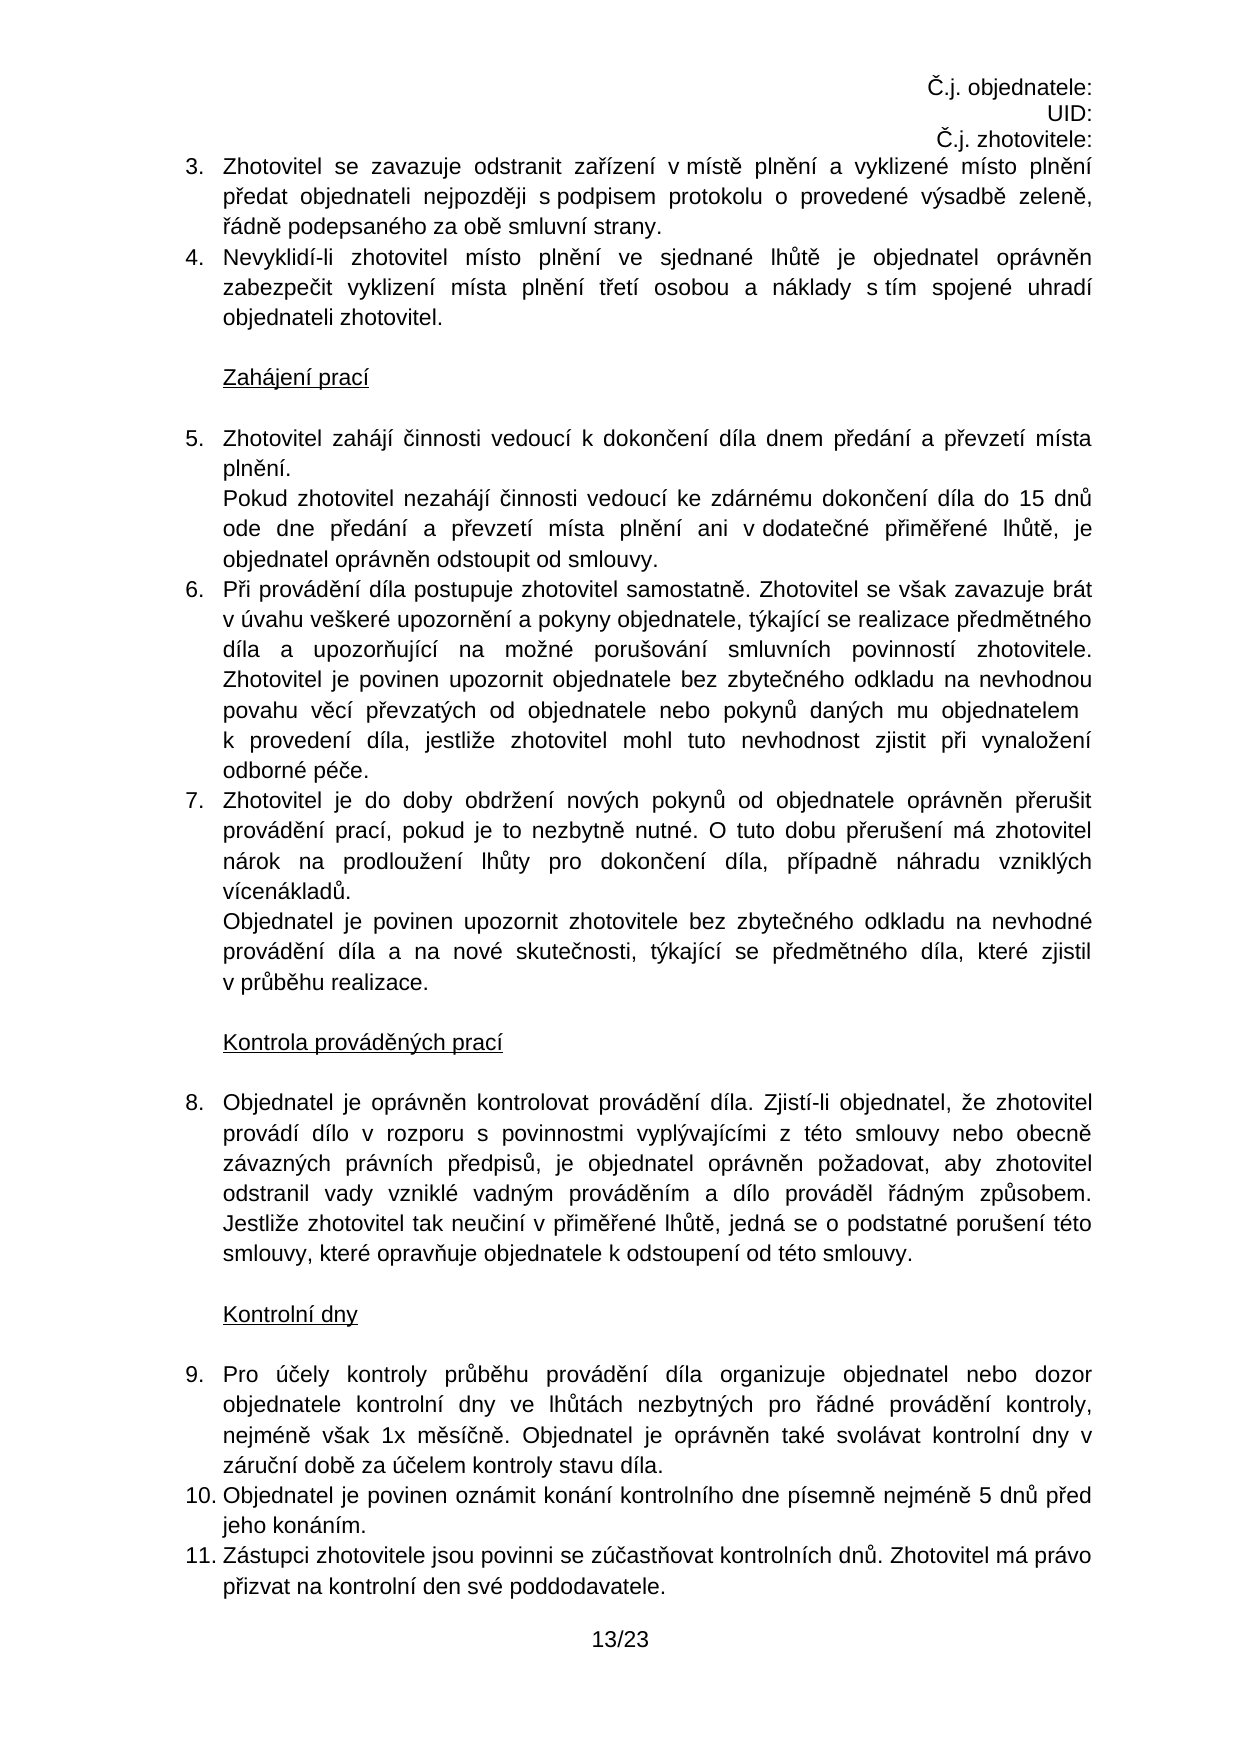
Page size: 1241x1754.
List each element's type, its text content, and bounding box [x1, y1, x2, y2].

list Při provádění díla postupuje zhotovitel samostatně. Zhotovitel se však zavazuje brát v úvahu veškeré upozornění a pokyny objednatele, týkající se realizace předmětného díla a upozorňující na možné porušování smluvních povinností zhotovitele. Zhotovitel je povinen upozornit objednatele bez zbytečného odkladu na nevhodnou povahu věcí převzatých od objednatele nebo pokynů daných mu objednatelem k provedení díla, jestliže zhotovitel mohl tuto nevhodnost zjistit při vynaložení odborné péče. [185, 576, 1093, 783]
list Nevyklidí-li zhotovitel místo plnění ve sjednané lhůtě je objednatel oprávněn zabezpečit vyklizení místa plnění třetí osobou a náklady s tím spojené uhradí objednateli zhotovitel. [185, 243, 1093, 330]
list Pro účely kontroly průběhu provádění díla organizuje objednatel nebo dozor objednatele kontrolní dny ve lhůtách nezbytných pro řádné provádění kontroly, nejméně však 1x měsíčně. Objednatel je oprávněn také svolávat kontrolní dny v záruční době za účelem kontroly stavu díla. [185, 1361, 1093, 1478]
list Zhotovitel se zavazuje odstranit zařízení v místě plnění a vyklizené místo plnění předat objednateli nejpozději s podpisem protokolu o provedené výsadbě zeleně, řádně podepsaného za obě smluvní strany. [185, 153, 1093, 239]
list Objednatel je oprávněn kontrolovat provádění díla. Zjistí-li objednatel, že zhotovitel provádí dílo v rozporu s povinnostmi vyplývajícími z této smlouvy nebo obecně závazných právních předpisů, je objednatel oprávněn požadovat, aby zhotovitel odstranil vady vzniklé vadným prováděním a dílo prováděl řádným způsobem. Jestliže zhotovitel tak neučiní v přiměřené lhůtě, jedná se o podstatné porušení této smlouvy, které opravňuje objednatele k odstoupení od této smlouvy. [185, 1089, 1093, 1267]
list Zástupci zhotovitele jsou povinni se zúčastňovat kontrolních dnů. Zhotovitel má právo přizvat na kontrolní den své poddodavatele. [185, 1542, 1093, 1599]
list Objednatel je povinen oznámit konání kontrolního dne písemně nejméně 5 dnů před jeho konáním. [185, 1482, 1093, 1538]
list Zhotovitel zahájí činnosti vedoucí k dokončení díla dnem předání a převzetí místa plnění. Pokud zhotovitel nezahájí činnosti vedoucí ke zdárnému dokončení díla do 15 dnů ode dne předání a převzetí místa plnění ani v dodatečné přiměřené lhůtě, je objednatel oprávněn odstoupit od smlouvy. [185, 425, 1093, 572]
list Zhotovitel je do doby obdržení nových pokynů od objednatele oprávněn přerušit provádění prací, pokud je to nezbytně nutné. O tuto dobu přerušení má zhotovitel nárok na prodloužení lhůty pro dokončení díla, případně náhradu vzniklých vícenákladů. Objednatel je povinen upozornit zhotovitele bez zbytečného odkladu na nevhodné provádění díla a na nové skutečnosti, týkající se předmětného díla, které zjistil v průběhu realizace. [185, 787, 1093, 995]
list Kontrola prováděných prací [223, 999, 1093, 1055]
list Kontrolní dny [223, 1301, 1093, 1327]
list Zahájení prací [223, 364, 1093, 391]
